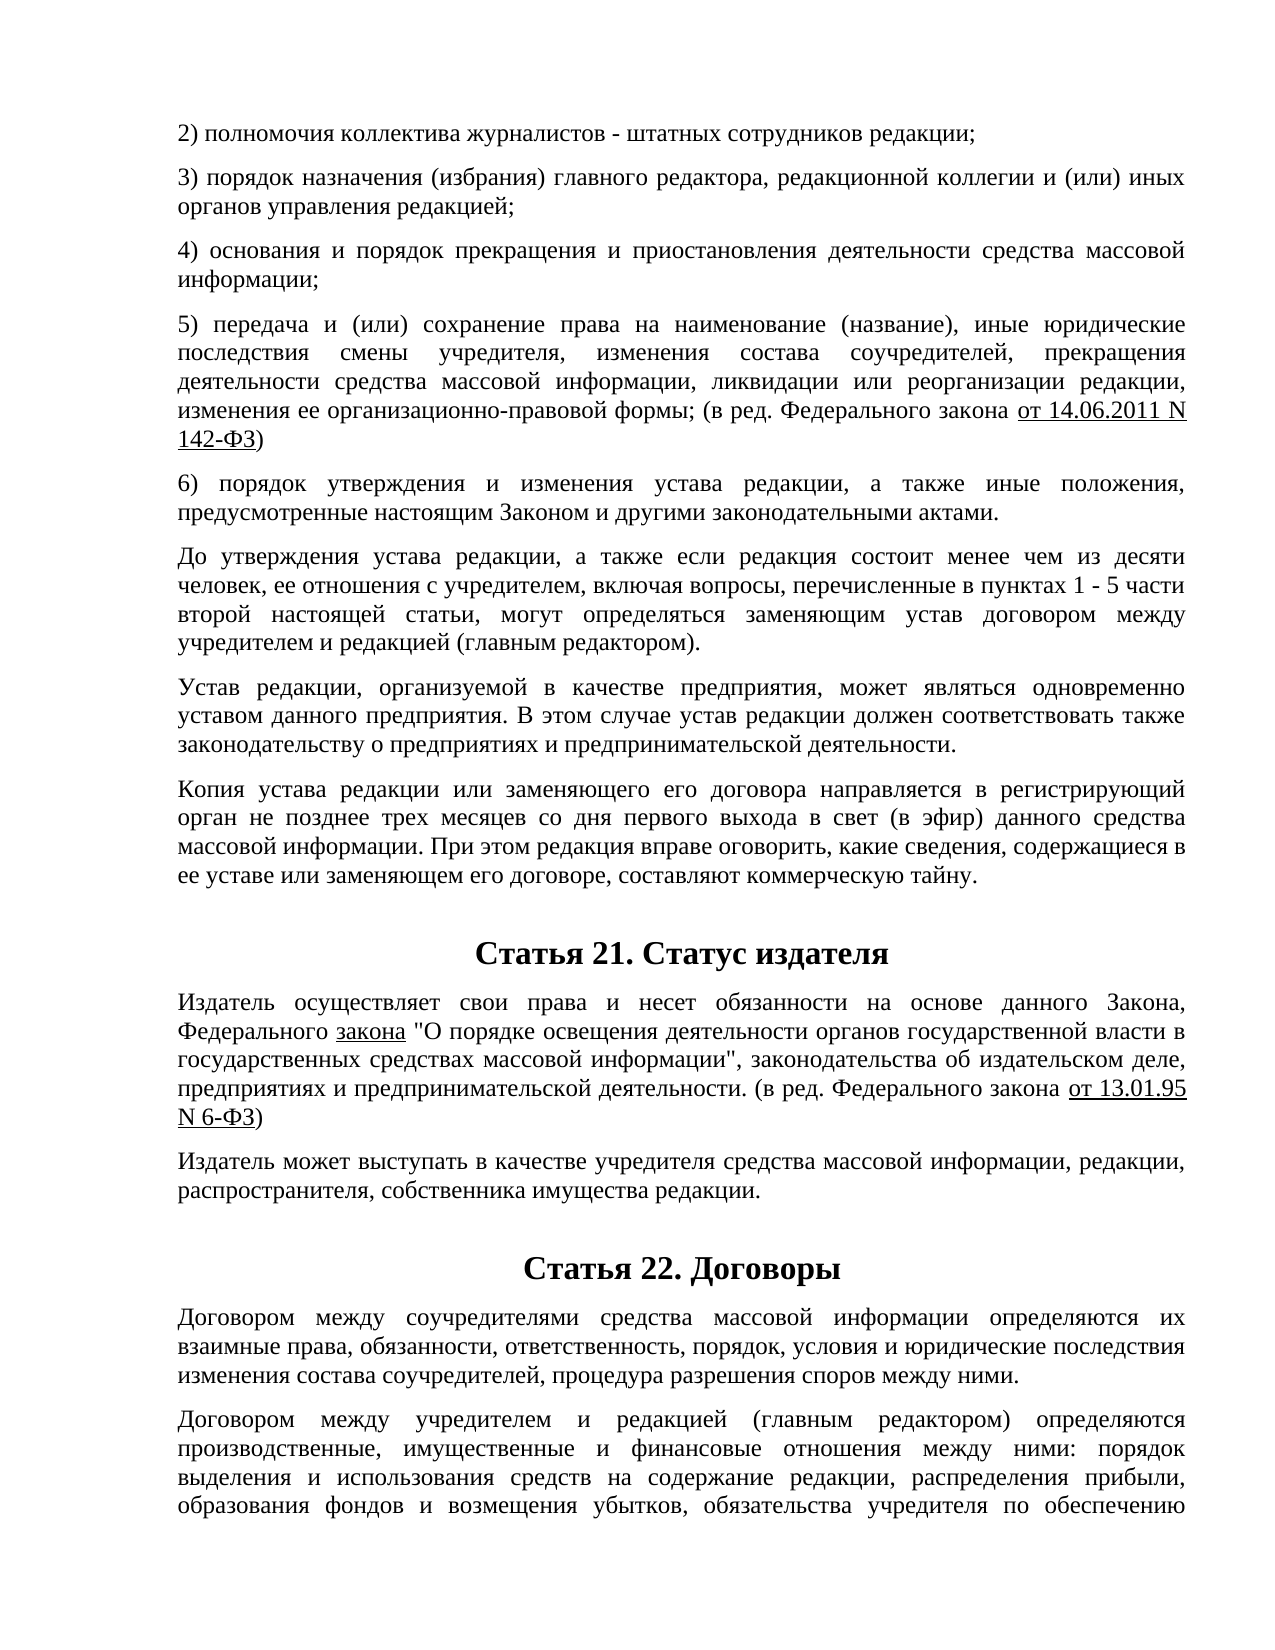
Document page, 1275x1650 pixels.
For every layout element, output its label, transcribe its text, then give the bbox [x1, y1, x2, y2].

text 5) передача и (или) сохранение права на наименование (название), иные юридические последствия смены учредителя, изменения состава соучредителей, прекращения деятельности средства массовой информации, ликвидации или реорганизации редакции, изменения ее организационно-правовой формы; (в ред. Федерального закона от 14.06.2011 N 142-ФЗ) [177, 309, 1186, 452]
text До утверждения устава редакции, а также если редакция состоит менее чем из десяти человек, ее отношения с учредителем, включая вопросы, перечисленные в пунктах 1 - 5 части второй настоящей статьи, могут определяться заменяющим устав договором между учредителем и редакцией (главным редактором). [177, 541, 1186, 656]
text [177, 1404, 1186, 1519]
text 4) основания и порядок прекращения и приостановления деятельности средства массовой информации; [177, 236, 1186, 293]
text 6) порядок утверждения и изменения устава редакции, а также иные положения, предусмотренные настоящим Законом и другими законодательными актами. [177, 468, 1186, 526]
text Издатель может выступать в качестве учредителя средства массовой информации, редакции, распространителя, собственника имущества редакции. [177, 1146, 1186, 1204]
text Издатель осуществляет свои права и несет обязанности на основе данного Закона, Федерального закона "О порядке освещения деятельности органов государственной власти в государственных средствах массовой информации", законодательства об издательском деле, предприятиях и предпринимательской деятельности. (в ред. Федерального закона от 13.01.95 N 6-ФЗ) [177, 987, 1186, 1131]
text Устав редакции, организуемой в качестве предприятия, может являться одновременно уставом данного предприятия. В этом случае устав редакции должен соответствовать также законодательству о предприятиях и предпринимательской деятельности. [177, 672, 1186, 758]
text 3) порядок назначения (избрания) главного редактора, редакционной коллегии и (или) иных органов управления редакцией; [177, 162, 1186, 220]
text Копия устава редакции или заменяющего его договора направляется в регистрирующий орган не позднее трех месяцев со дня первого выхода в свет (в эфир) данного средства массовой информации. При этом редакция вправе оговорить, какие сведения, содержащиеся в ее уставе или заменяющем его договоре, составляют коммерческую тайну. [177, 774, 1186, 889]
text Статья 22. Договоры [177, 1248, 1186, 1287]
text 2) полномочия коллектива журналистов - штатных сотрудников редакции; [177, 118, 1186, 147]
text Договором между соучредителями средства массовой информации определяются их взаимные права, обязанности, ответственность, порядок, условия и юридические последствия изменения состава соучредителей, процедура разрешения споров между ними. [177, 1302, 1186, 1388]
text Статья 21. Статус издателя [177, 933, 1186, 971]
